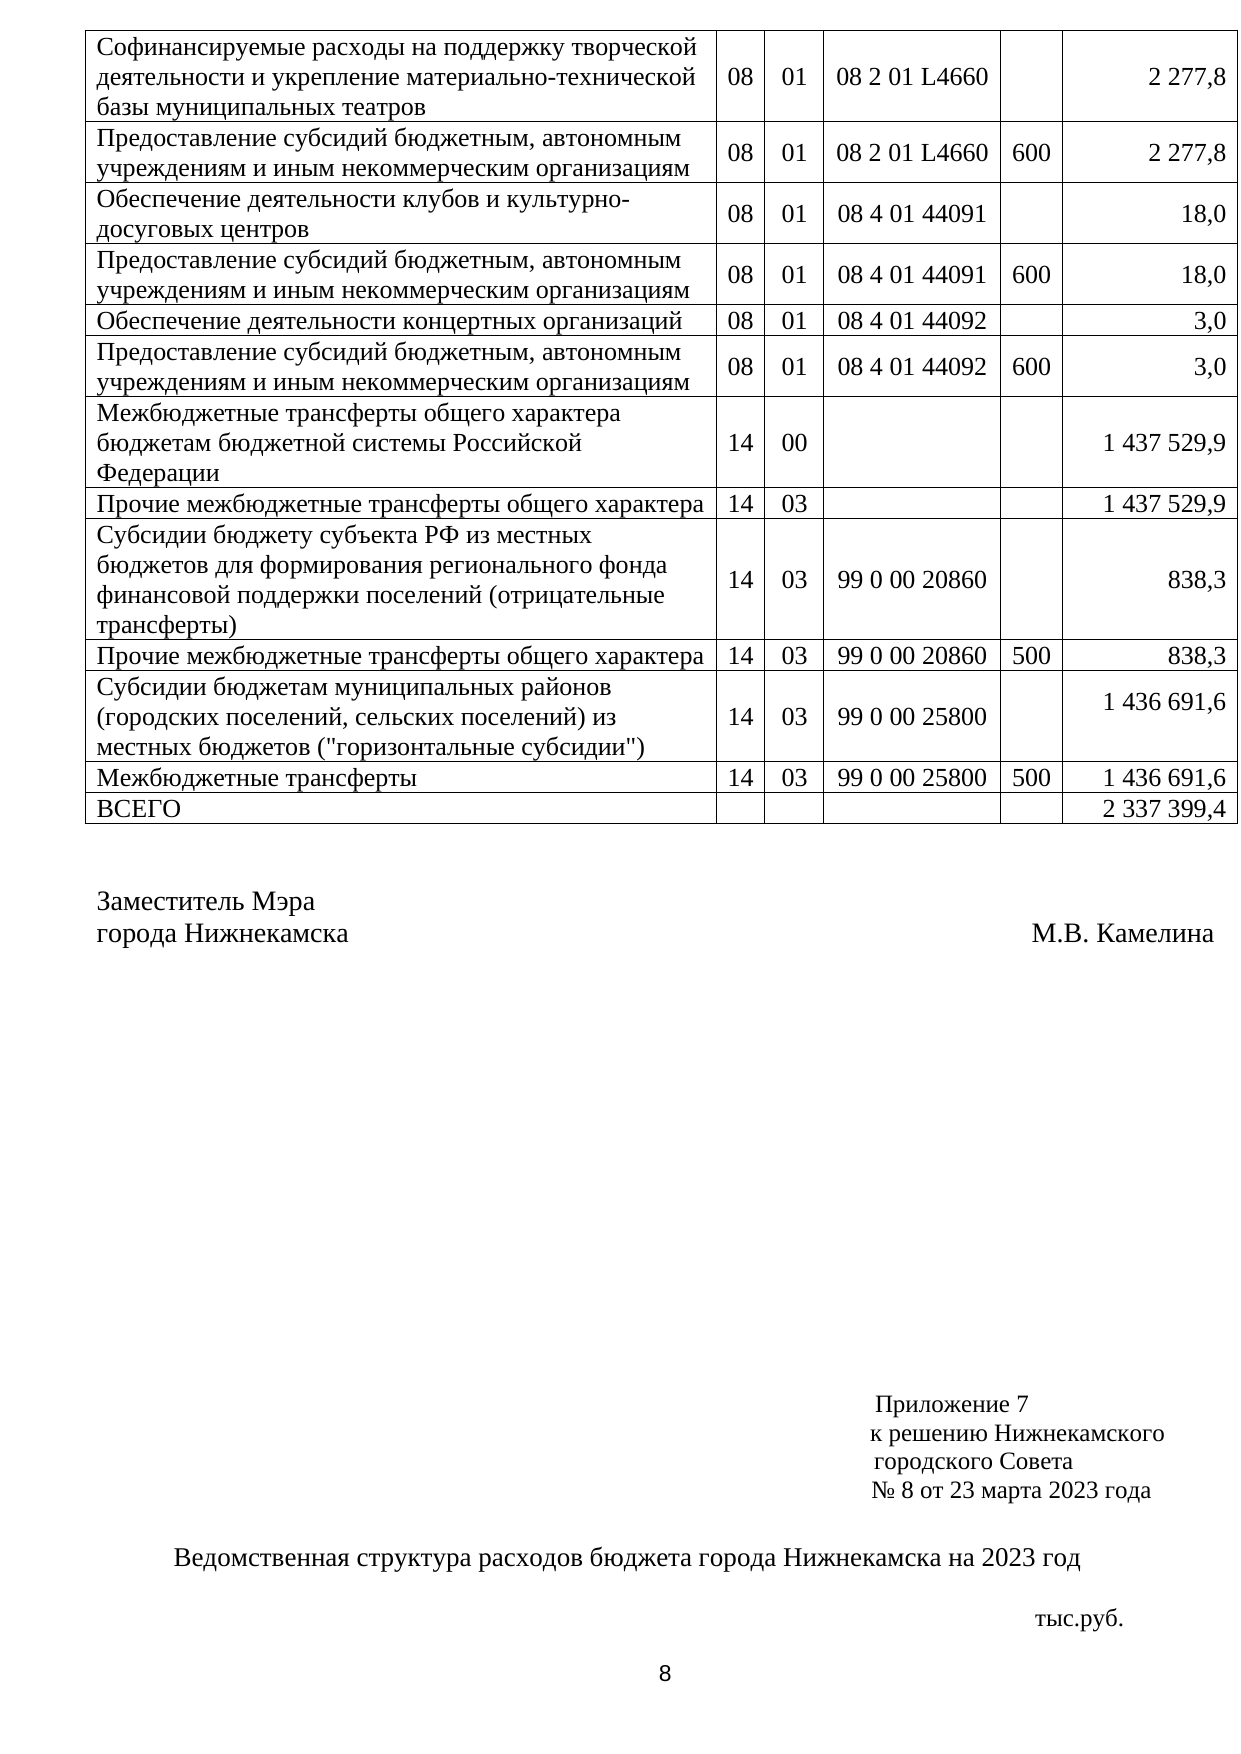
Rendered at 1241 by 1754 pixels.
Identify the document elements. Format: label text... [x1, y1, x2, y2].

table_cell 99 0 00 25800 [824, 762, 1000, 792]
table_cell Прочие межбюджетные трансферты общего характера [86, 488, 716, 518]
table_cell 08 2 01 L4660 [824, 122, 1000, 182]
table_cell 14 [717, 397, 764, 487]
table_cell Субсидии бюджетам муниципальных районов (городских поселений, сельских поселений) из местных бюджетов ("горизонтальные субсидии") [86, 671, 716, 761]
table_cell [765, 793, 823, 823]
table_cell 08 [717, 183, 764, 243]
table_cell 18,0 [1063, 244, 1237, 304]
table_cell 03 [765, 671, 823, 761]
table_cell Софинансируемые расходы на поддержку творческой деятельности и укрепление материально-технической базы муниципальных театров [86, 31, 716, 121]
table_cell 03 [765, 488, 823, 518]
table_cell 00 [765, 397, 823, 487]
table_cell 08 [717, 122, 764, 182]
table_cell [1001, 519, 1062, 639]
table_cell 01 [765, 122, 823, 182]
table_cell 14 [717, 640, 764, 670]
table_cell 01 [765, 244, 823, 304]
table_cell 500 [1001, 640, 1062, 670]
table_cell 600 [1001, 244, 1062, 304]
table_cell 08 2 01 L4660 [824, 31, 1000, 121]
table_cell 500 [1001, 762, 1062, 792]
table_cell ВСЕГО [86, 793, 716, 823]
table_cell 1 437 529,9 [1063, 488, 1237, 518]
table_cell [1001, 183, 1062, 243]
table_cell [824, 488, 1000, 518]
table_cell 2 277,8 [1063, 31, 1237, 121]
table_cell 08 4 01 44092 [824, 305, 1000, 335]
table_cell 838,3 [1063, 640, 1237, 670]
table_cell 14 [717, 519, 764, 639]
table_cell 01 [765, 305, 823, 335]
table_cell [1001, 305, 1062, 335]
table_cell 14 [717, 762, 764, 792]
table_cell [1001, 397, 1062, 487]
table_cell Субсидии бюджету субъекта РФ из местных бюджетов для формирования регионального фонда финансовой поддержки поселений (отрицательные трансферты) [86, 519, 716, 639]
table_cell [1001, 31, 1062, 121]
table_cell 99 0 00 20860 [824, 519, 1000, 639]
table_cell 3,0 [1063, 305, 1237, 335]
table_cell 99 0 00 20860 [824, 640, 1000, 670]
table_cell 01 [765, 31, 823, 121]
table_header М.В. Камелина [651, 884, 1226, 990]
table_cell 01 [765, 336, 823, 396]
table_cell 838,3 [1063, 519, 1237, 639]
table_cell [1001, 671, 1062, 761]
table_cell Предоставление субсидий бюджетным, автономным учреждениям и иным некоммерческим организациям [86, 244, 716, 304]
table_cell Прочие межбюджетные трансферты общего характера [86, 640, 716, 670]
table_cell 08 4 01 44092 [824, 336, 1000, 396]
table_cell 99 0 00 25800 [824, 671, 1000, 761]
table_cell [717, 793, 764, 823]
table_cell Межбюджетные трансферты общего характера бюджетам бюджетной системы Российской Федерации [86, 397, 716, 487]
table_cell 03 [765, 762, 823, 792]
table_cell 1 436 691,6 [1063, 671, 1237, 761]
table_cell 14 [717, 488, 764, 518]
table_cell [86, 122, 716, 182]
table_cell Межбюджетные трансферты [86, 762, 716, 792]
table_cell 03 [765, 519, 823, 639]
table_cell 08 4 01 44091 [824, 244, 1000, 304]
table_cell 14 [717, 671, 764, 761]
table_cell 1 437 529,9 [1063, 397, 1237, 487]
table_cell Обеспечение деятельности концертных организаций [86, 305, 716, 335]
table_cell 1 436 691,6 [1063, 762, 1237, 792]
table_cell Обеспечение деятельности клубов и культурно-досуговых центров [86, 183, 716, 243]
table_cell 600 [1001, 336, 1062, 396]
table_header Заместитель Мэра города Нижнекамска [85, 884, 651, 990]
table_cell [1001, 488, 1062, 518]
table_cell 01 [765, 183, 823, 243]
table_cell 18,0 [1063, 183, 1237, 243]
table_cell [1001, 793, 1062, 823]
table_cell [824, 397, 1000, 487]
table_cell 600 [1001, 122, 1062, 182]
table_cell Предоставление субсидий бюджетным, автономным учреждениям и иным некоммерческим организациям [86, 336, 716, 396]
table_cell [824, 793, 1000, 823]
table_cell 08 [717, 336, 764, 396]
table_header Приложение 7 к решению Нижнекамского городского Совета № 8 от 23 марта 2023 года [63, 1331, 1195, 1504]
table_cell 2 337 399,4 [1063, 793, 1237, 823]
text Ведомственная структура расходов бюджета города Нижнекамска на 2023 год [74, 1541, 1181, 1572]
text тыс.руб. [74, 1603, 1227, 1632]
table_cell 08 [717, 244, 764, 304]
table_cell 2 277,8 [1063, 122, 1237, 182]
table_cell 08 [717, 31, 764, 121]
table_cell 08 [717, 305, 764, 335]
table_cell 08 4 01 44091 [824, 183, 1000, 243]
table_cell 3,0 [1063, 336, 1237, 396]
table_cell 03 [765, 640, 823, 670]
